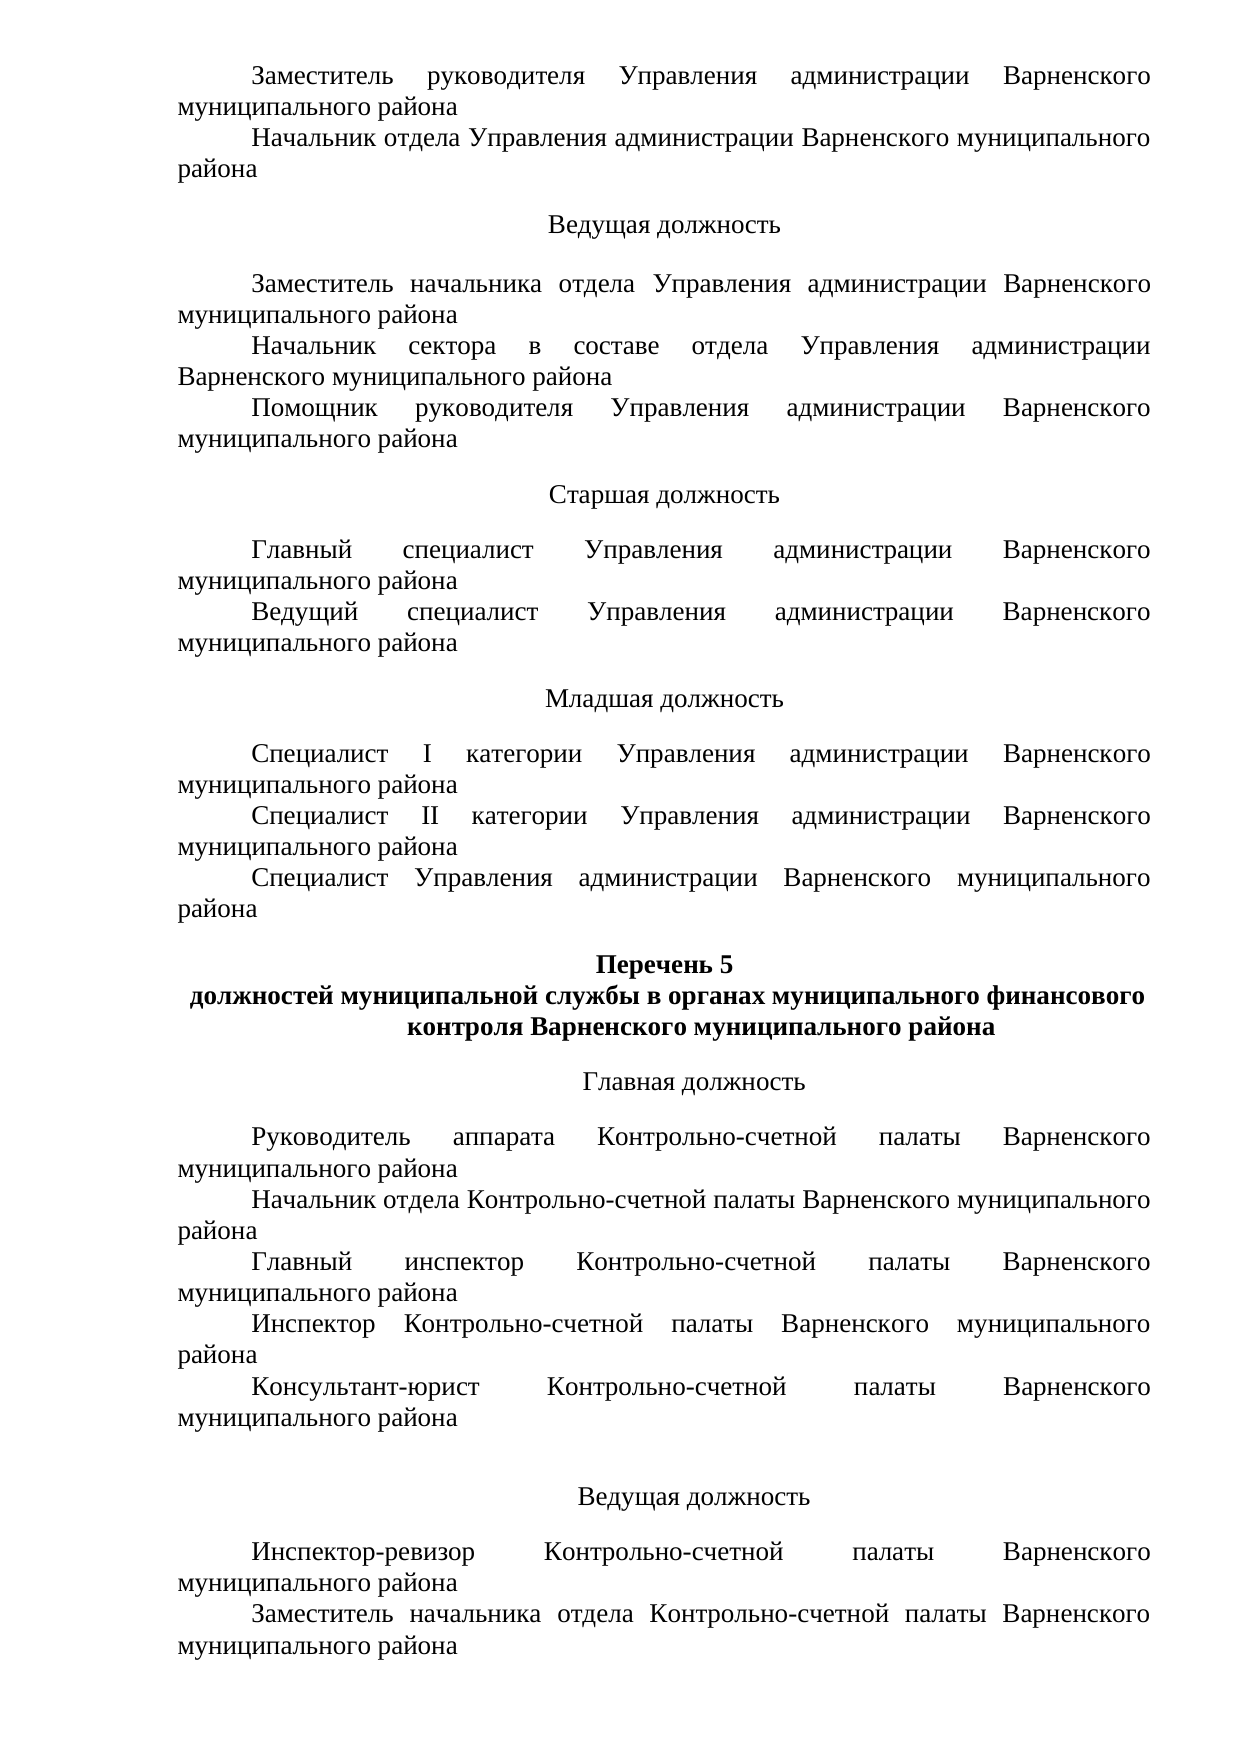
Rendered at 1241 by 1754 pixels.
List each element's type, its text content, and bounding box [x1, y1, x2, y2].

text Главный специалист Управления администрации Варненского муниципального района [177, 533, 1152, 595]
text Специалист Управления администрации Варненского муниципального района [177, 861, 1152, 924]
text Инспектор Контрольно-счетной палаты Варненского муниципального района [177, 1307, 1152, 1370]
text Главная должность [177, 1065, 1152, 1096]
text Специалист II категории Управления администрации Варненского муниципального района [177, 799, 1152, 861]
text Руководитель аппарата Контрольно-счетной палаты Варненского муниципального района [177, 1121, 1152, 1183]
text Ведущая должность [177, 1480, 1152, 1511]
text Заместитель начальника отдела Контрольно-счетной палаты Варненского муниципального района [177, 1598, 1152, 1660]
text Перечень 5 [177, 948, 1152, 979]
text Ведущая должность [177, 208, 1152, 239]
text Начальник отдела Контрольно-счетной палаты Варненского муниципального района [177, 1183, 1152, 1245]
text Начальник отдела Управления администрации Варненского муниципального района [177, 121, 1152, 184]
text должностей муниципальной службы в органах муниципального финансового контроля Варненского муниципального района [177, 979, 1152, 1041]
text Главный инспектор Контрольно-счетной палаты Варненского муниципального района [177, 1245, 1152, 1307]
text Заместитель руководителя Управления администрации Варненского муниципального района [177, 59, 1152, 121]
text Помощник руководителя Управления администрации Варненского муниципального района [177, 391, 1152, 454]
text Старшая должность [177, 478, 1152, 509]
text Консультант-юрист Контрольно-счетной палаты Варненского муниципального района [177, 1370, 1152, 1432]
text Заместитель начальника отдела Управления администрации Варненского муниципального района [177, 267, 1152, 329]
text Специалист I категории Управления администрации Варненского муниципального района [177, 737, 1152, 799]
text Начальник сектора в составе отдела Управления администрации Варненского муниципального района [177, 329, 1152, 391]
text Ведущий специалист Управления администрации Варненского муниципального района [177, 595, 1152, 658]
text Инспектор-ревизор Контрольно-счетной палаты Варненского муниципального района [177, 1535, 1152, 1598]
text Младшая должность [177, 682, 1152, 713]
